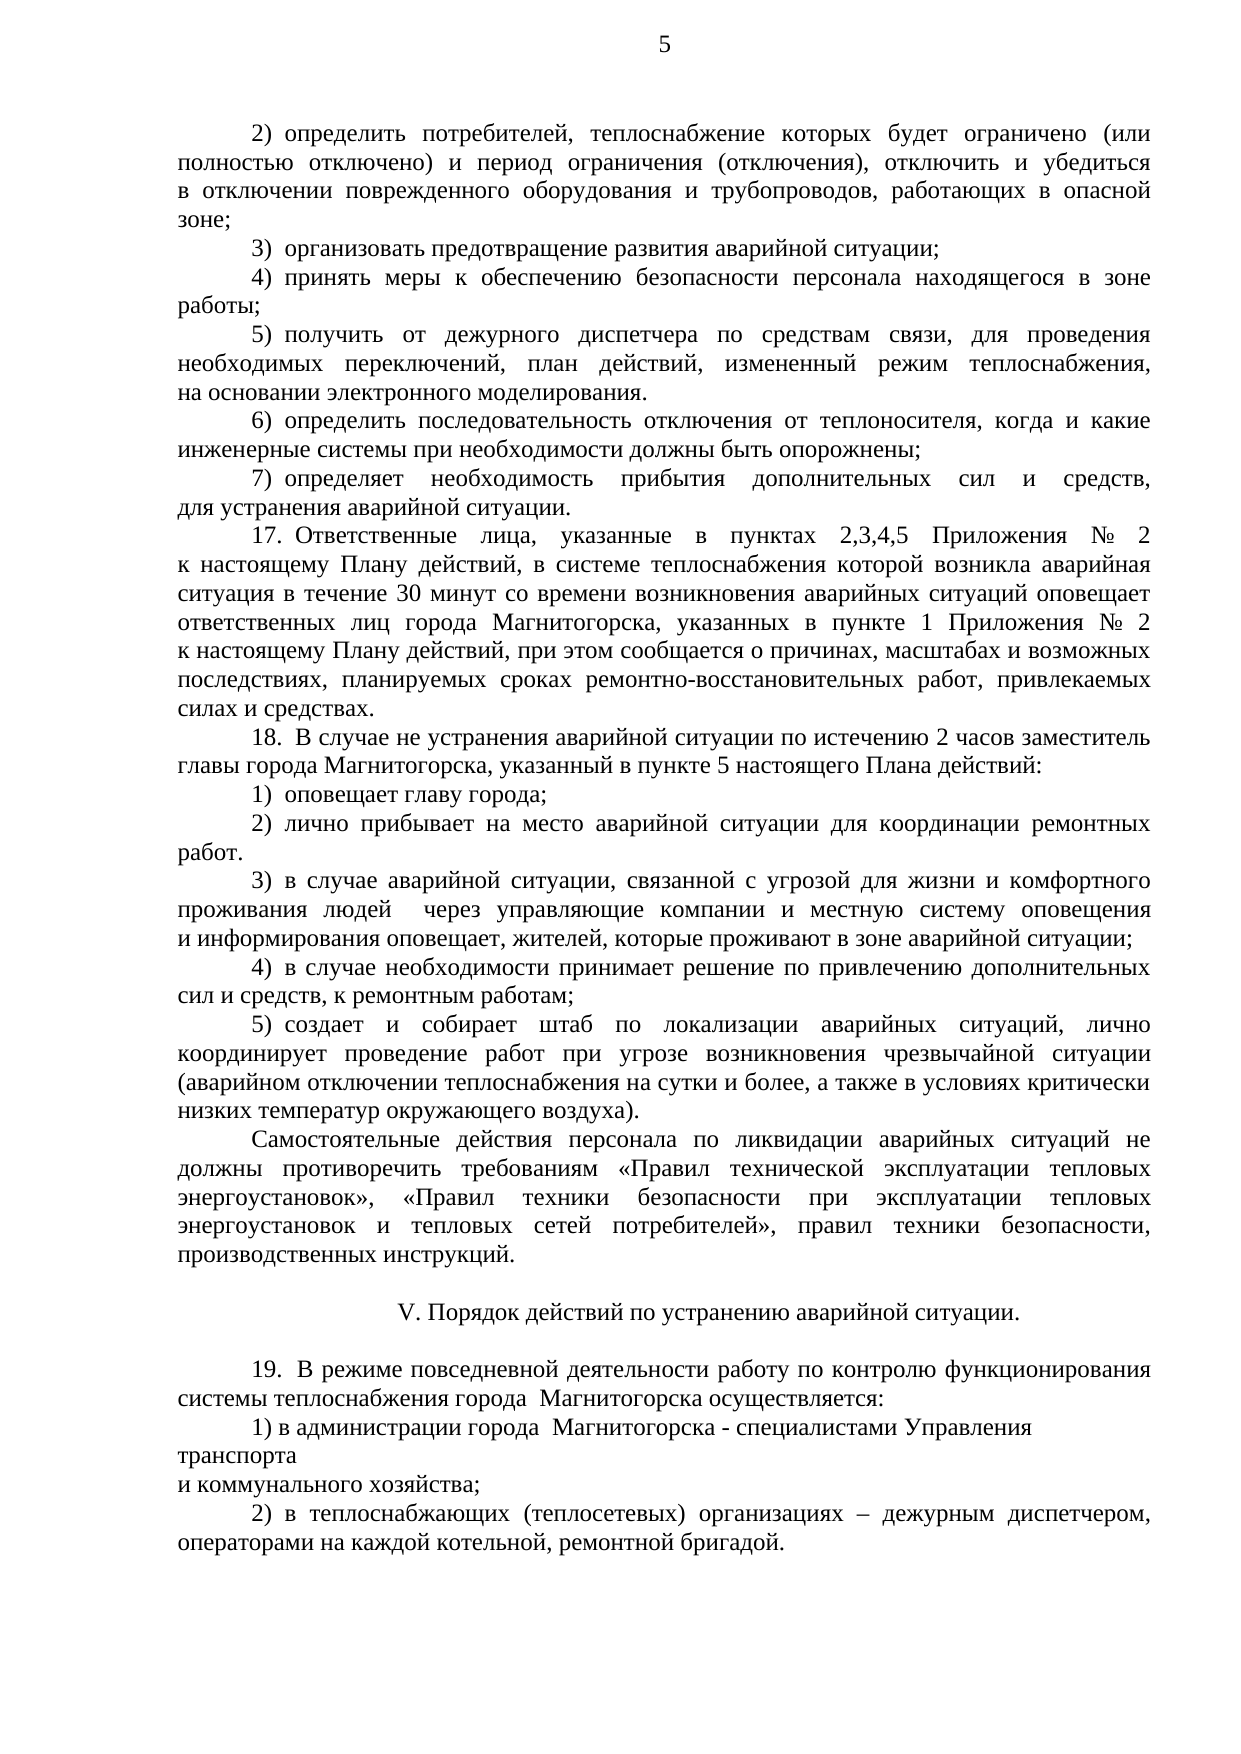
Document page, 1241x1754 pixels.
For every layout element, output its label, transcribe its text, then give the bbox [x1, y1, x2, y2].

text 18. В случае не устранения аварийной ситуации по истечению 2 часов заместитель главы города Магнитогорска, указанный в пункте 5 настоящего Плана действий: [177, 722, 1152, 779]
text 19. В режиме повседневной деятельности работу по контролю функционирования системы теплоснабжения города Магнитогорска осуществляется: [177, 1354, 1152, 1412]
text 1) оповещает главу города; [177, 779, 1152, 808]
text 2) в теплоснабжающих (теплосетевых) организациях – дежурным диспетчером, операторами на каждой котельной, ремонтной бригадой. [177, 1498, 1152, 1556]
text V. Порядок действий по устранению аварийной ситуации. [177, 1297, 1152, 1326]
text 5) создает и собирает штаб по локализации аварийных ситуаций, лично координирует проведение работ при угрозе возникновения чрезвычайной ситуации (аварийном отключении теплоснабжения на сутки и более, а также в условиях критически низких температур окружающего воздуха). [177, 1009, 1152, 1124]
text 3) в случае аварийной ситуации, связанной с угрозой для жизни и комфортного проживания людей через управляющие компании и местную систему оповещения и информирования оповещает, жителей, которые проживают в зоне аварийной ситуации; [177, 866, 1152, 952]
text 3) организовать предотвращение развития аварийной ситуации; [177, 233, 1152, 262]
text 1) в администрации города Магнитогорска - специалистами Управления транспорта и коммунального хозяйства; [177, 1412, 1152, 1498]
text 6) определить последовательность отключения от теплоносителя, когда и какие инженерные системы при необходимости должны быть опорожнены; [177, 406, 1152, 463]
text 4) в случае необходимости принимает решение по привлечению дополнительных сил и средств, к ремонтным работам; [177, 952, 1152, 1009]
text 17. Ответственные лица, указанные в пунктах 2,3,4,5 Приложения № 2 к настоящему Плану действий, в системе теплоснабжения которой возникла аварийная ситуация в течение 30 минут со времени возникновения аварийных ситуаций оповещает ответственных лиц города Магнитогорска, указанных в пункте 1 Приложения № 2 к настоящему Плану действий, при этом сообщается о причинах, масштабах и возможных последствиях, планируемых сроках ремонтно-восстановительных работ, привлекаемых силах и средствах. [177, 521, 1152, 722]
text 7) определяет необходимость прибытия дополнительных сил и средств, для устранения аварийной ситуации. [177, 463, 1152, 521]
text 2) определить потребителей, теплоснабжение которых будет ограничено (или полностью отключено) и период ограничения (отключения), отключить и убедиться в отключении поврежденного оборудования и трубопроводов, работающих в опасной зоне; [177, 118, 1152, 233]
text 2) лично прибывает на место аварийной ситуации для координации ремонтных работ. [177, 808, 1152, 866]
text 4) принять меры к обеспечению безопасности персонала находящегося в зоне работы; [177, 262, 1152, 319]
text Самостоятельные действия персонала по ликвидации аварийных ситуаций не должны противоречить требованиям «Правил технической эксплуатации тепловых энергоустановок», «Правил техники безопасности при эксплуатации тепловых энергоустановок и тепловых сетей потребителей», правил техники безопасности, производственных инструкций. [177, 1124, 1152, 1268]
text 5) получить от дежурного диспетчера по средствам связи, для проведения необходимых переключений, план действий, измененный режим теплоснабжения, на основании электронного моделирования. [177, 319, 1152, 406]
